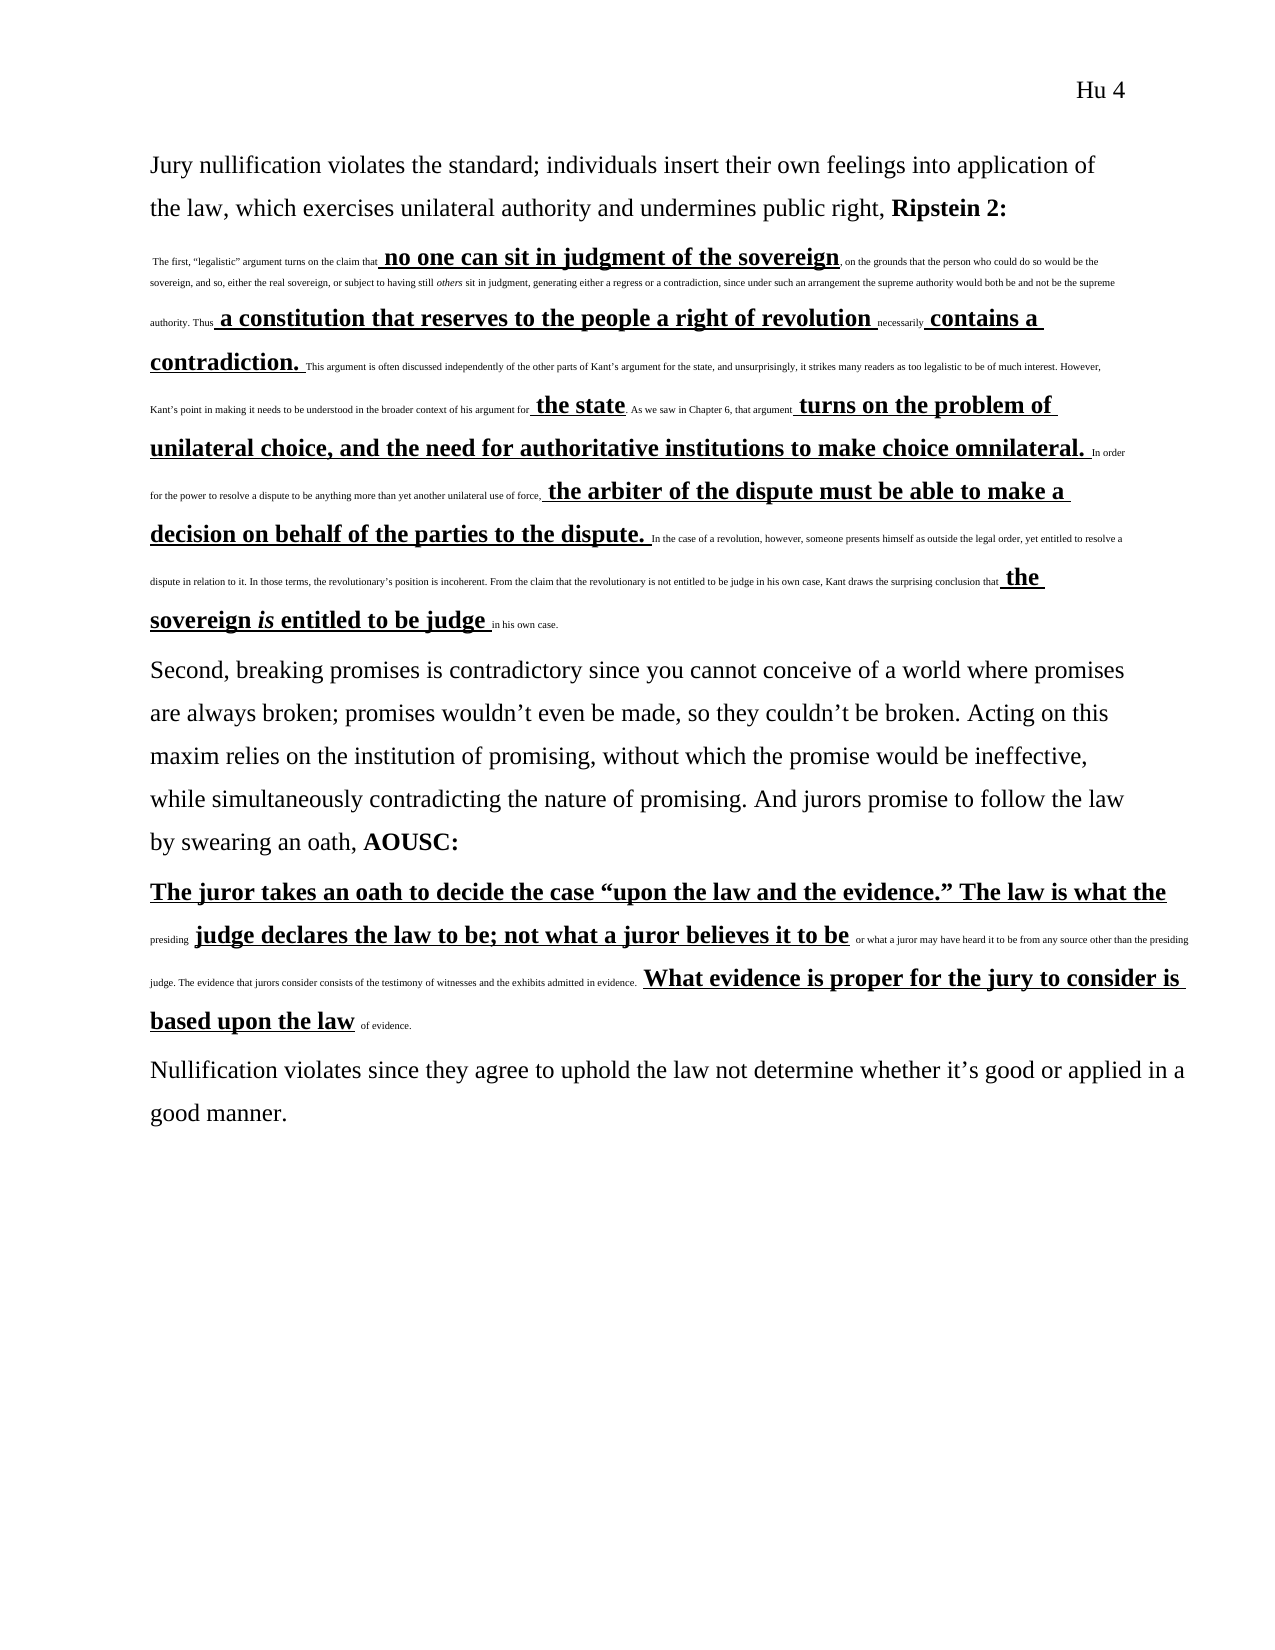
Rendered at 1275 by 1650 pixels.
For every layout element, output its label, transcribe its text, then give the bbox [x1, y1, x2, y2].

text The first, “legalistic” argument turns on the claim that no one can sit in judgment of the sovereign, on the grounds that the person who could do so would be the sovereign, and so, either the real sovereign, or subject to having still others sit in judgment, generating either a regress or a contradiction, since under such an arrangement the supreme authority would both be and not be the supreme authority. Thus a constitution that reserves to the people a right of revolution necessarily contains a contradiction. This argument is often discussed independently of the other parts of Kant’s argument for the state, and unsurprisingly, it strikes many readers as too legalistic to be of much interest. However, Kant’s point in making it needs to be understood in the broader context of his argument for the state. As we saw in Chapter 6, that argument turns on the problem of unilateral choice, and the need for authoritative institutions to make choice omnilateral. In order for the power to resolve a dispute to be anything more than yet another unilateral use of force, the arbiter of the dispute must be able to make a decision on behalf of the parties to the dispute. In the case of a revolution, however, someone presents himself as outside the legal order, yet entitled to resolve a dispute in relation to it. In those terms, the revolutionary’s position is incoherent. From the claim that the revolutionary is not entitled to be judge in his own case, Kant draws the surprising conclusion that the sovereign is entitled to be judge in his own case. [150, 242, 1125, 634]
text Nullification violates since they agree to uphold the law not determine whether it’s good or applied in a good manner. [150, 1055, 1191, 1127]
text Jury nullification violates the standard; individuals insert their own feelings into application of the law, which exercises unilateral authority and undermines public right, Ripstein 2: [150, 150, 1125, 222]
text The juror takes an oath to decide the case “upon the law and the evidence.” The law is what the presiding judge declares the law to be; not what a juror believes it to be or what a juror may have heard it to be from any source other than the presiding judge. The evidence that jurors consider consists of the testimony of witnesses and the exhibits admitted in evidence. What evidence is proper for the jury to consider is based upon the law of evidence. [150, 877, 1191, 1035]
text Second, breaking promises is contradictory since you cannot conceive of a world where promises are always broken; promises wouldn’t even be made, so they couldn’t be broken. Acting on this maxim relies on the institution of promising, without which the promise would be ineffective, while simultaneously contradicting the nature of promising. And jurors promise to follow the law by swearing an oath, AOUSC: [150, 655, 1125, 856]
